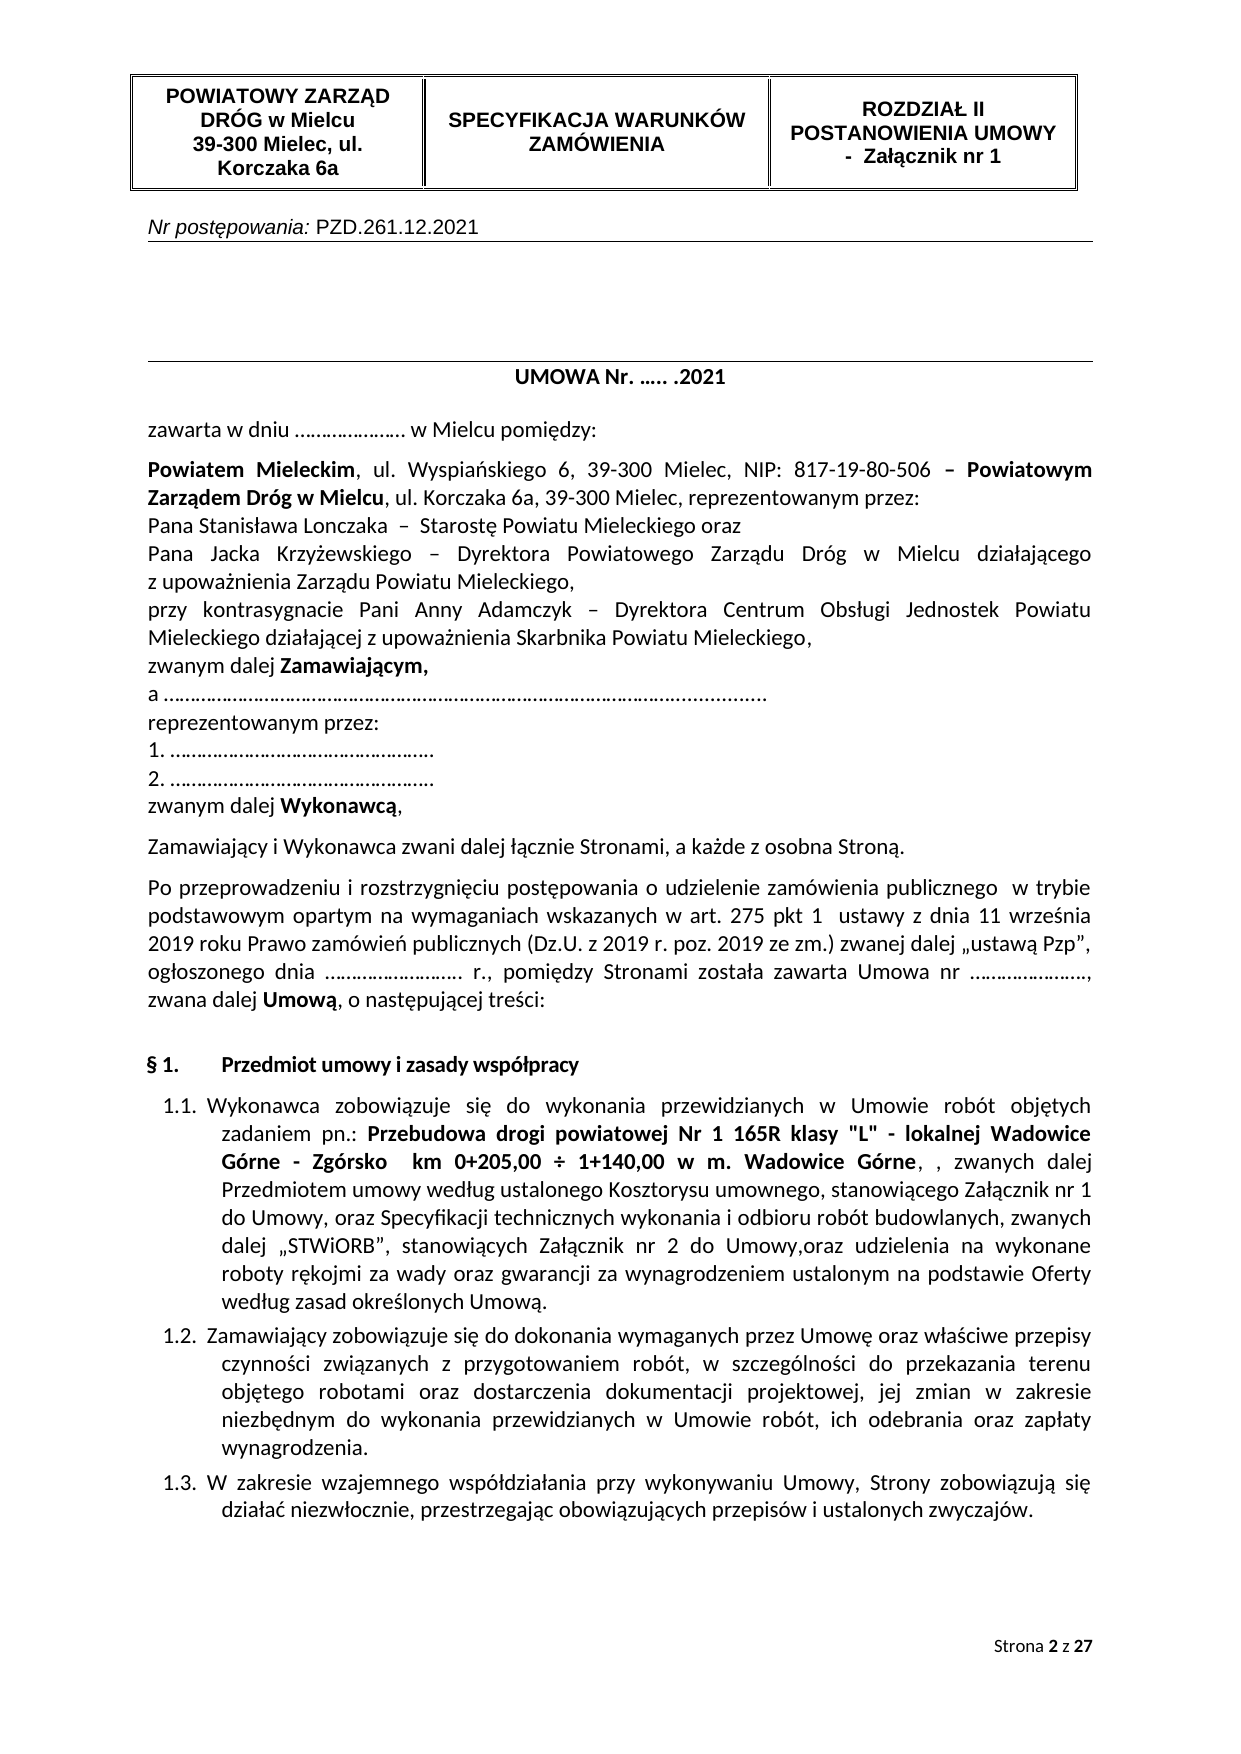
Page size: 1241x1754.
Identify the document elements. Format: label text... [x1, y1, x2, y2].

text 1. ………………………………………….. [148, 736, 1093, 764]
subtitle Przedmiot umowy i zasady współpracy [162, 1050, 1093, 1078]
text 2. ………………………………………….. [148, 764, 1093, 792]
text przy kontrasygnacie Pani Anny Adamczyk – Dyrektora Centrum Obsługi Jednostek Powiatu Mieleckiego działającej z upoważnienia Skarbnika Powiatu Mieleckiego, [148, 596, 1093, 652]
text Po przeprowadzeniu i rozstrzygnięciu postępowania o udzielenie zamówienia publicznego w trybie podstawowym opartym na wymaganiach wskazanych w art. 275 pkt 1 ustawy z dnia 11 września 2019 roku Prawo zamówień publicznych (Dz.U. z 2019 r. poz. 2019 ze zm.) zwanej dalej „ustawą Pzp”, ogłoszonego dnia …………………….. r., pomiędzy Stronami została zawarta Umowa nr …………………., zwana dalej Umową, o następującej treści: [148, 873, 1093, 1013]
subtitle W zakresie wzajemnego współdziałania przy wykonywaniu Umowy, Strony zobowiązują się działać niezwłocznie, przestrzegając obowiązujących przepisów i ustalonych zwyczajów. [162, 1468, 1093, 1524]
text zwanym dalej Zamawiającym, [148, 652, 1093, 679]
text Pana Jacka Krzyżewskiego – Dyrektora Powiatowego Zarządu Dróg w Mielcu działającego z upoważnienia Zarządu Powiatu Mieleckiego, [148, 539, 1093, 596]
text zawarta w dniu ………………… w Mielcu pomiędzy: [148, 415, 1093, 443]
text Zamawiający i Wykonawca zwani dalej łącznie Stronami, a każde z osobna Stroną. [148, 832, 1093, 860]
text Powiatem Mieleckim, ul. Wyspiańskiego 6, 39-300 Mielec, NIP: 817-19-80-506 – Powiatowym Zarządem Dróg w Mielcu, ul. Korczaka 6a, 39-300 Mielec, reprezentowanym przez: [148, 455, 1093, 511]
text reprezentowanym przez: [148, 708, 1093, 736]
text zwanym dalej Wykonawcą, [148, 792, 1093, 820]
text UMOWA Nr. ….. .2021 [148, 362, 1093, 390]
text a ……………………………………………………………………………………................. [148, 679, 1093, 708]
text Pana Stanisława Lonczaka – Starostę Powiatu Mieleckiego oraz [148, 511, 1093, 539]
subtitle Zamawiający zobowiązuje się do dokonania wymaganych przez Umowę oraz właściwe przepisy czynności związanych z przygotowaniem robót, w szczególności do przekazania terenu objętego robotami oraz dostarczenia dokumentacji projektowej, jej zmian w zakresie niezbędnym do wykonania przewidzianych w Umowie robót, ich odebrania oraz zapłaty wynagrodzenia. [162, 1321, 1093, 1461]
subtitle Wykonawca zobowiązuje się do wykonania przewidzianych w Umowie robót objętych zadaniem pn.: Przebudowa drogi powiatowej Nr 1 165R klasy "L" - lokalnej Wadowice Górne - Zgórsko km 0+205,00 ÷ 1+140,00 w m. Wadowice Górne, , zwanych dalej Przedmiotem umowy według ustalonego Kosztorysu umownego, stanowiącego Załącznik nr 1 do Umowy, oraz Specyfikacji technicznych wykonania i odbioru robót budowlanych, zwanych dalej „STWiORB”, stanowiących Załącznik nr 2 do Umowy,oraz udzielenia na wykonane roboty rękojmi za wady oraz gwarancji za wynagrodzeniem ustalonym na podstawie Oferty według zasad określonych Umową. [162, 1091, 1093, 1315]
